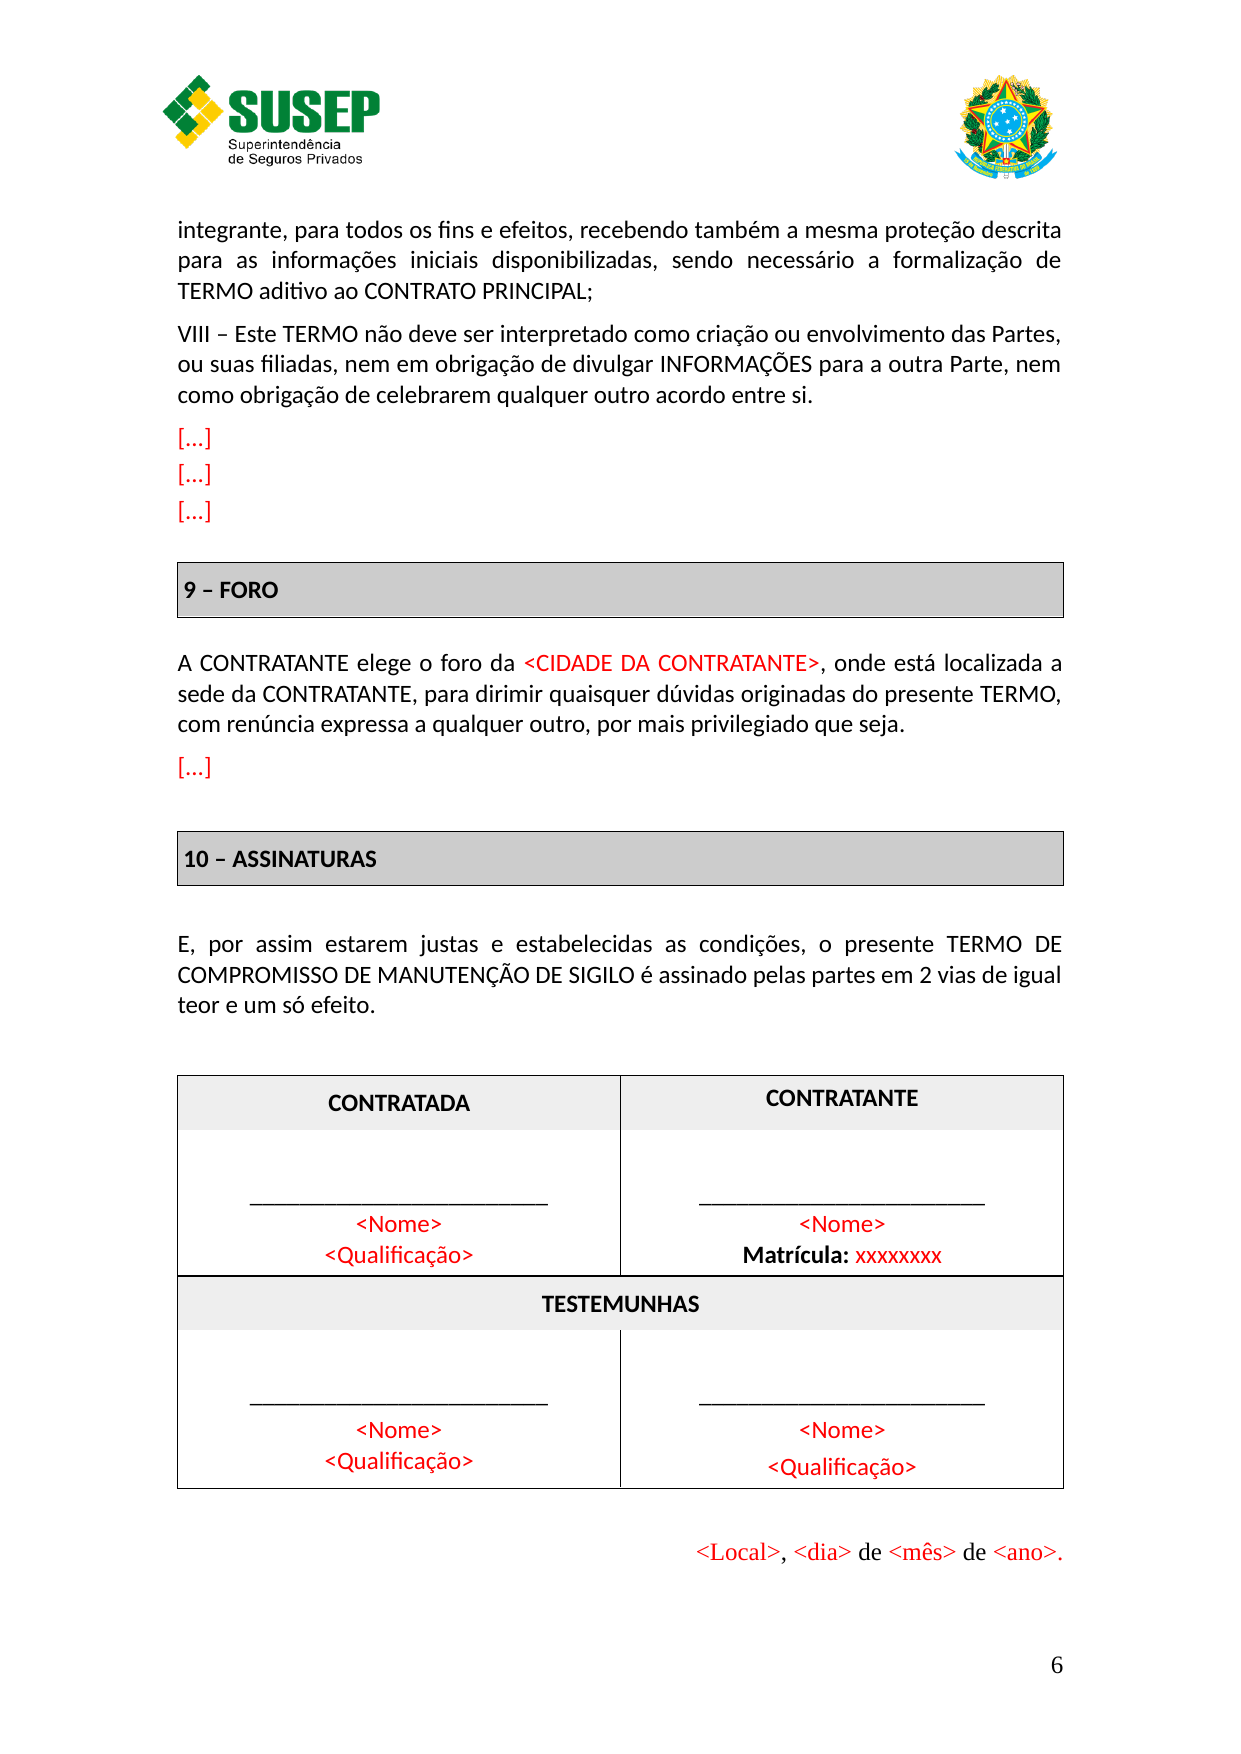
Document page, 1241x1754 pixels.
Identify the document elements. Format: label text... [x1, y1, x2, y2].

picture [954, 75, 1058, 179]
table_header CONTRATANTE [621, 1076, 1063, 1130]
table_cell _______________________ <Nome> <Qualificação> [621, 1330, 1063, 1487]
table_cell ________________________ <Nome> <Qualificação> [178, 1330, 620, 1487]
text [...] [177, 751, 1063, 782]
text [...] [177, 495, 1063, 526]
text <Local>, <dia> de <mês> de <ano>. [218, 1537, 1063, 1566]
text [...] [177, 458, 1063, 489]
table_header 10 – ASSINATURAS [178, 832, 1063, 885]
text E, por assim estarem justas e estabelecidas as condições, o presente TERMO DE COMPROMISSO DE MANUTENÇÃO DE SIGILO é assinado pelas partes em 2 vias de igual teor e um só efeito. [177, 928, 1063, 1020]
picture [162, 75, 380, 168]
text VIII – Este TERMO não deve ser interpretado como criação ou envolvimento das Partes, ou suas filiadas, nem em obrigação de divulgar INFORMAÇÕES para a outra Parte, nem como obrigação de celebrarem qualquer outro acordo entre si. [177, 318, 1063, 410]
text A CONTRATANTE elege o foro da <CIDADE DA CONTRATANTE>, onde está localizada a sede da CONTRATANTE, para dirimir quaisquer dúvidas originadas do presente TERMO, com renúncia expressa a qualquer outro, por mais privilegiado que seja. [177, 647, 1063, 739]
text [...] [177, 422, 1063, 453]
table_cell _______________________ <Nome> Matrícula: xxxxxxxx [621, 1130, 1063, 1275]
picture [972, 158, 986, 166]
table_header CONTRATADA [178, 1076, 620, 1130]
table_header 9 – FORO [178, 563, 1063, 616]
table_header TESTEMUNHAS [178, 1277, 1063, 1330]
table_cell ________________________ <Nome> <Qualificação> [178, 1130, 620, 1275]
